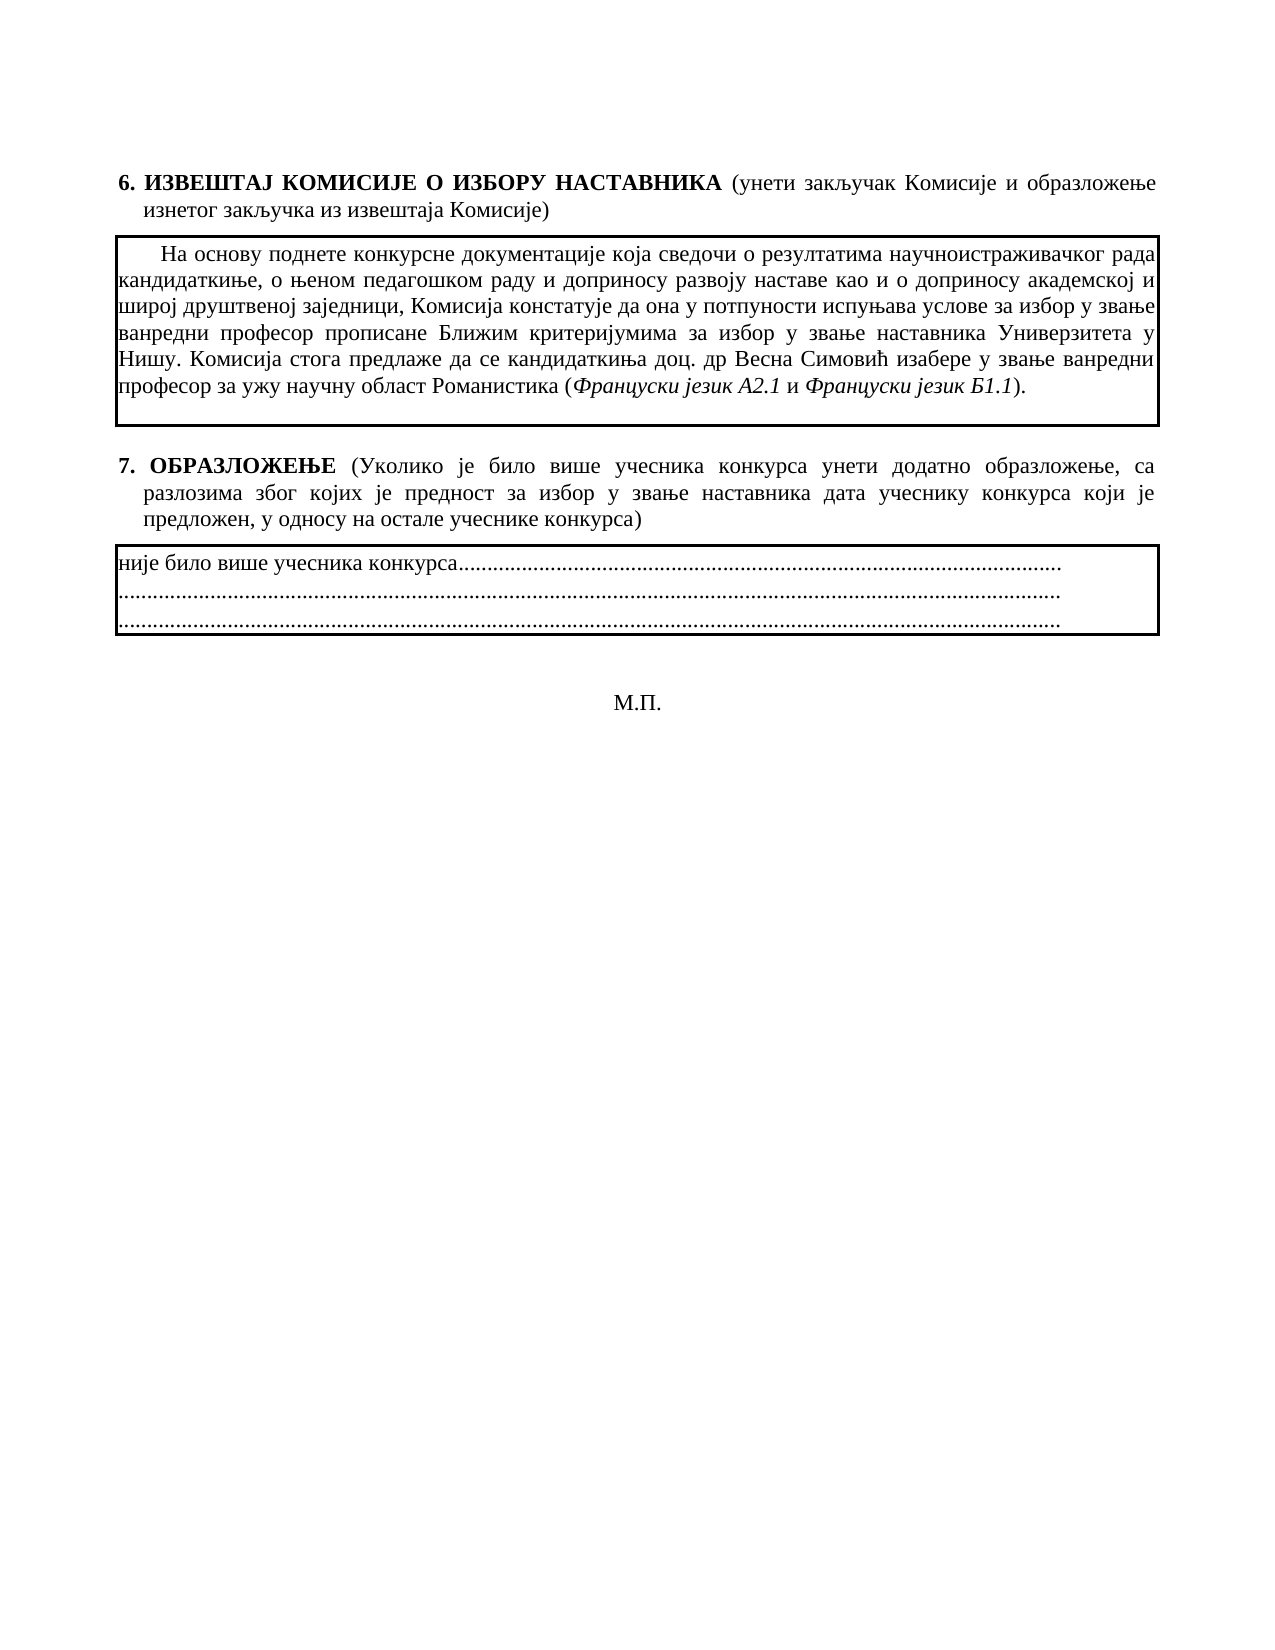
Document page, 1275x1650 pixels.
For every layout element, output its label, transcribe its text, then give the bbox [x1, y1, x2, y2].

text није било више учесника конкурса [118, 547, 1157, 576]
text 6. ИЗВЕШТАЈ КОМИСИЈЕ О ИЗБОРУ НАСТАВНИКА (унети закључак Комисије и образложење изнетог закључка из извештаја Комисије) [118, 169, 1157, 222]
text М.П. [118, 689, 1157, 715]
text 7. ОБРАЗЛОЖЕЊЕ (Уколико је било више учесника конкурса унети додатно образложење, са разлозима због којих је предност за избор у звање наставника дата учеснику конкурса који је предложен, у односу на остале учеснике конкурса) [118, 452, 1157, 532]
text На основу поднете конкурсне документације која сведочи о резултатима научноистраживачког рада кандидаткиње, о њеном педагошком раду и доприносу развоју наставе као и о доприносу академској и широј друштвеној заједници, Комисија констатује да она у потпуности испуњава услове за избор у звање ванредни професор прописане Ближим критеријумима за избор у звање наставника Универзитета у Нишу. Комисија стога предлаже да се кандидаткиња доц. др Весна Симовић изабере у звање ванредни професор за ужу научну област Романистика (Француски језик А2.1 и Француски језик Б1.1). [118, 238, 1157, 398]
